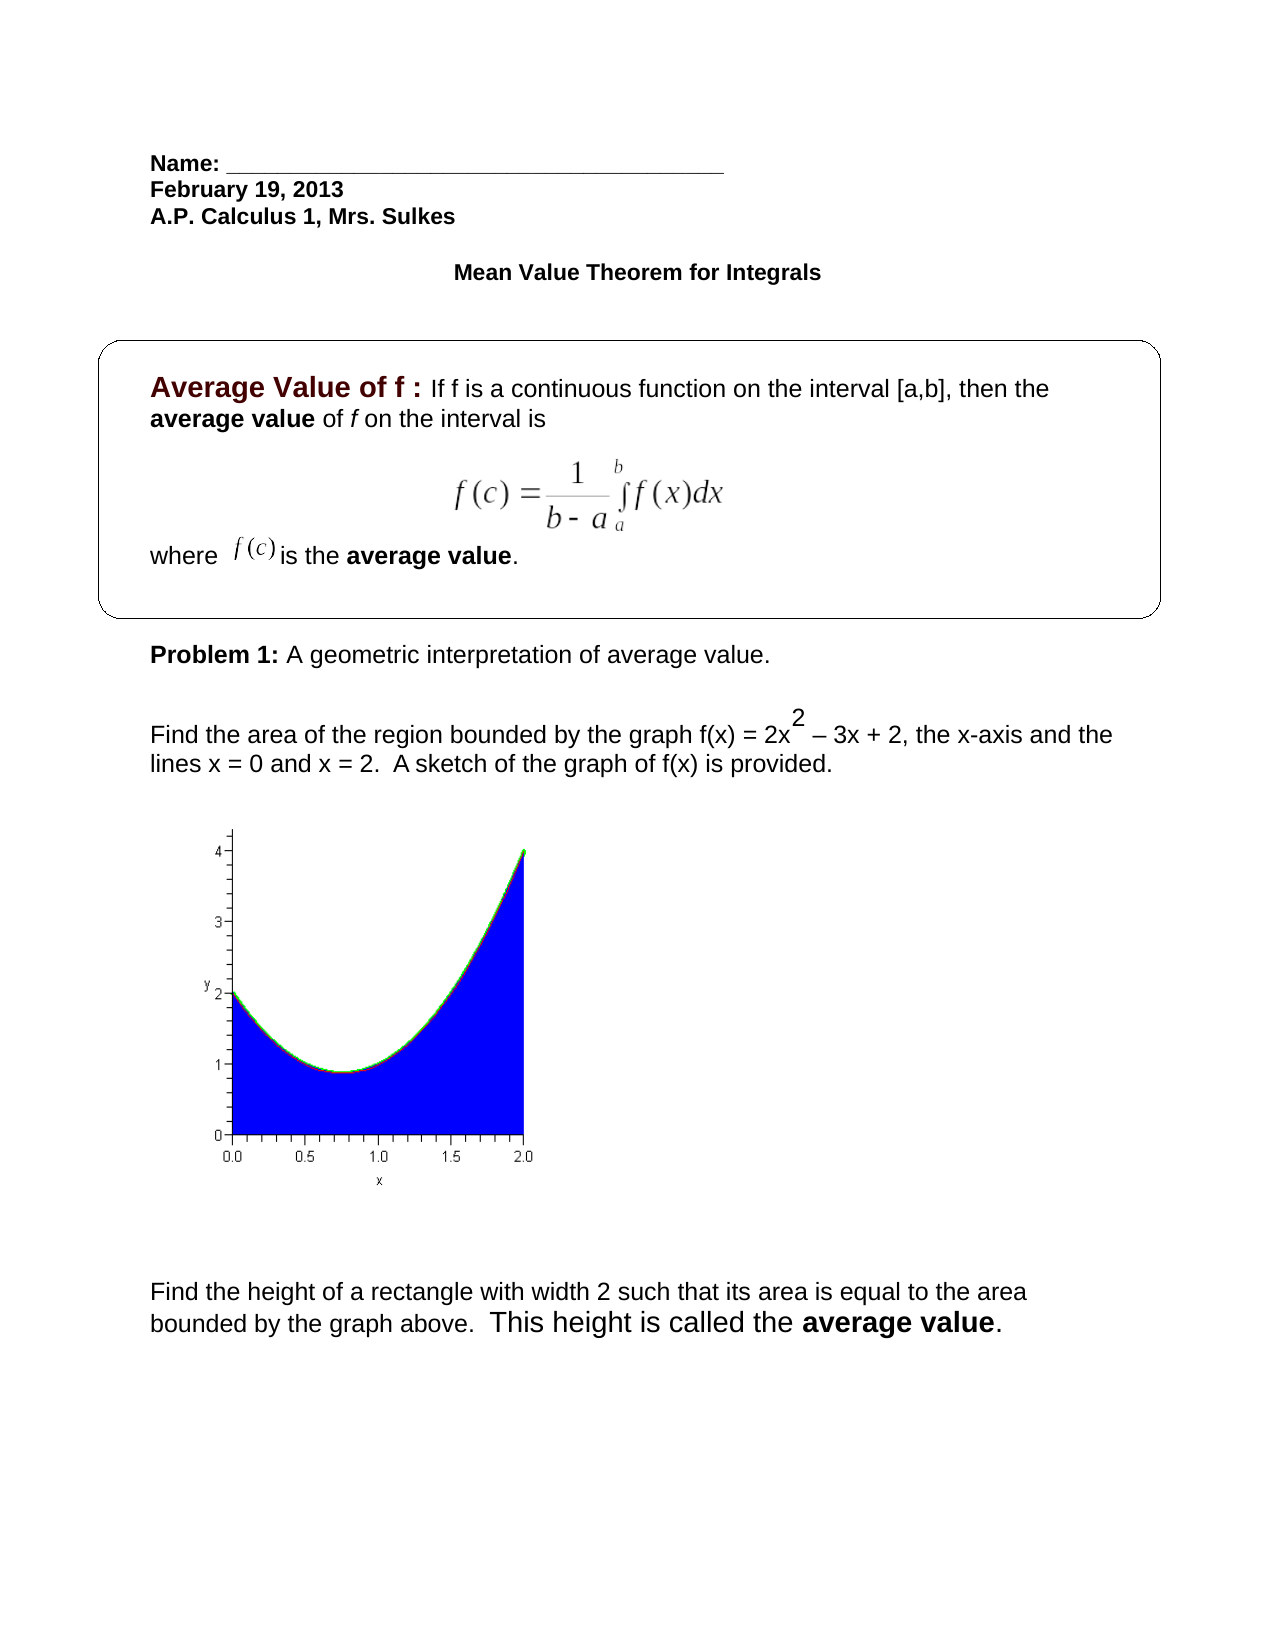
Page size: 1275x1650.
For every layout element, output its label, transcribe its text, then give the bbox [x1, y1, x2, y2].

text where is the average value. [150, 532, 1125, 570]
text Average Value of f : If f is a continuous function on the interval [a,b], then the average value of f on the interval is [150, 371, 1125, 433]
text Find the height of a rectangle with width 2 such that its area is equal to the area bounded by the graph above. This height is called the average value. [150, 1277, 1125, 1339]
text Find the area of the region bounded by the graph f(x) = 2x2 – 3x + 2, the x-axis and the lines x = 0 and x = 2. A sketch of the graph of f(x) is provided. [150, 703, 1125, 777]
text February 19, 2013 [150, 176, 1125, 203]
text A.P. Calculus 1, Mrs. Sulkes [150, 203, 1125, 229]
text Problem 1: A geometric interpretation of average value. [150, 640, 1125, 669]
text Mean Value Theorem for Integrals [150, 259, 1125, 286]
text Name: _______________________________________ [150, 150, 1125, 176]
picture [150, 807, 568, 1247]
